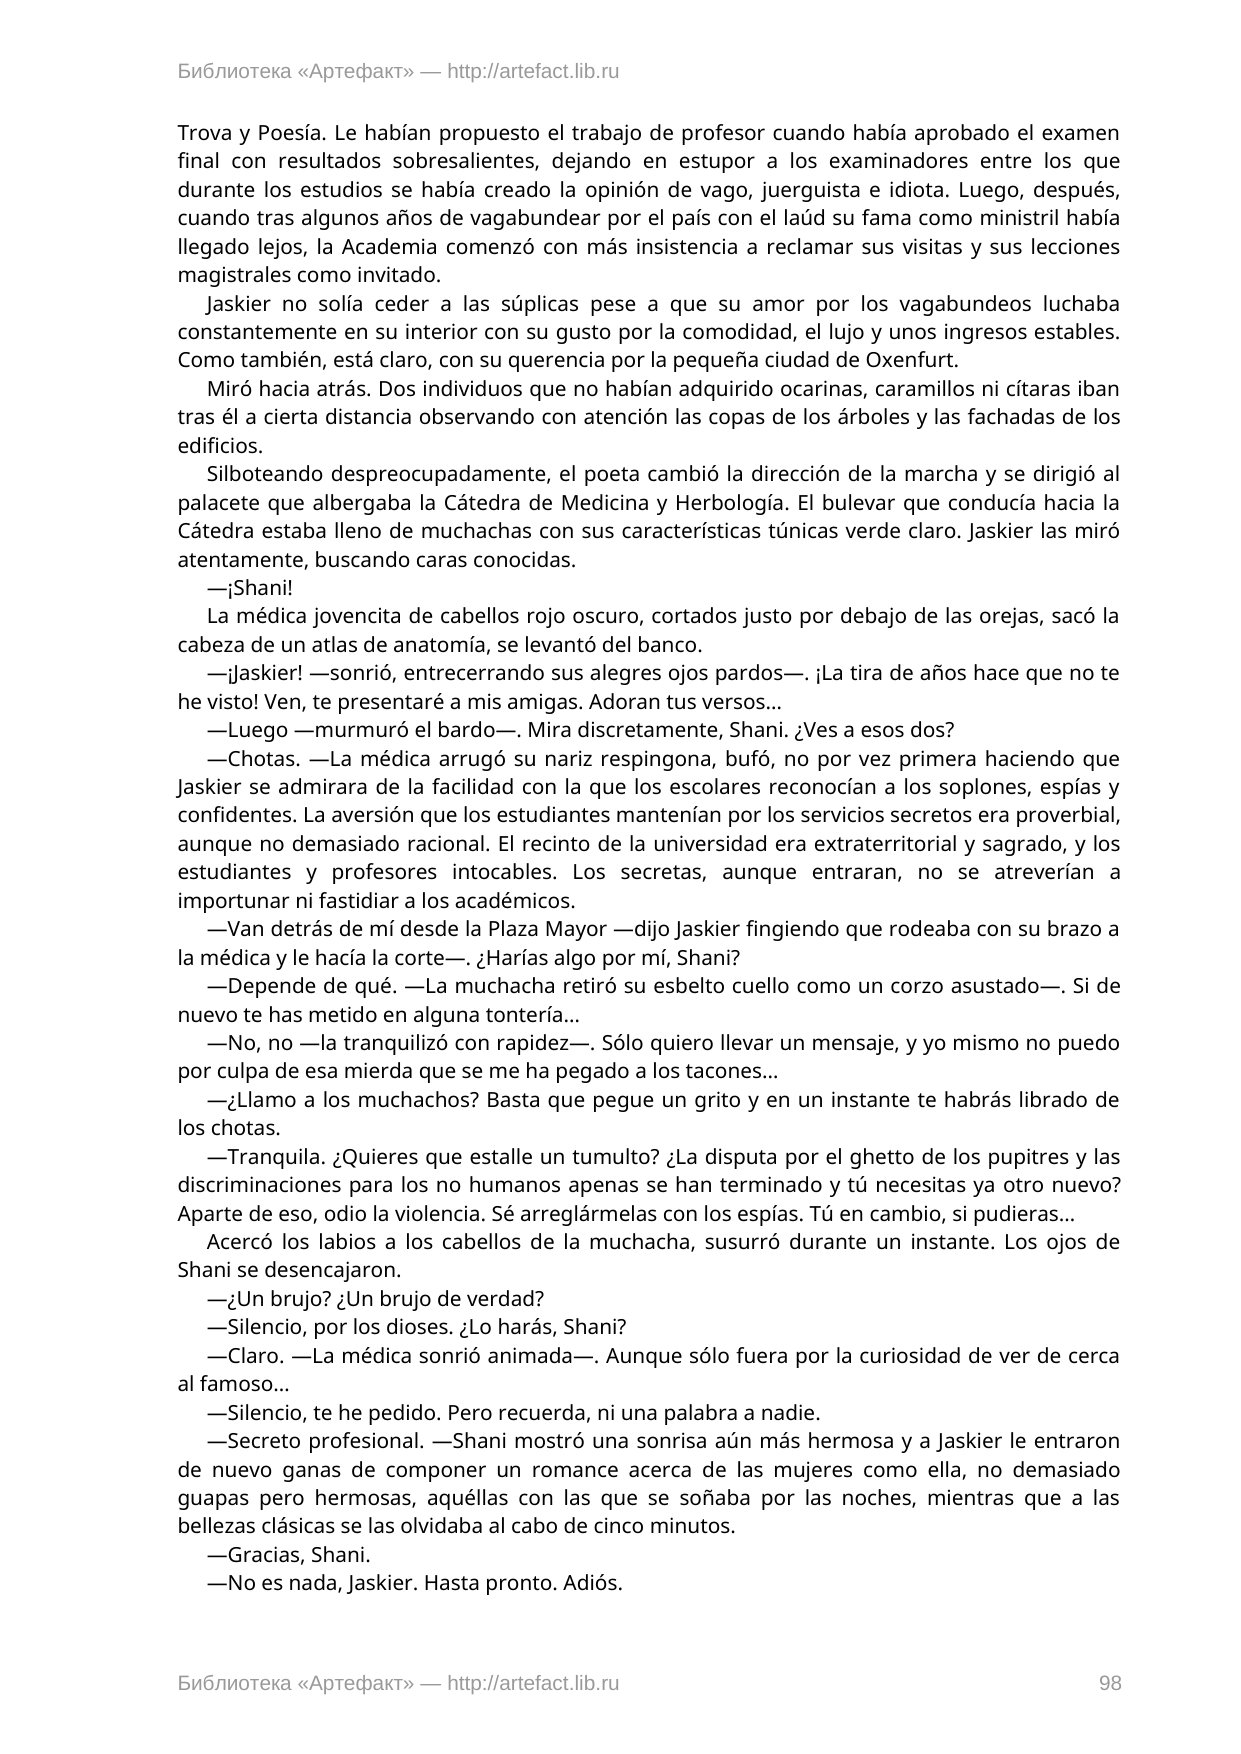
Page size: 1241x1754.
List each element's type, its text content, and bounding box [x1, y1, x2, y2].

text —No es nada, Jaskier. Hasta pronto. Adiós. [177, 1568, 1122, 1597]
text La médica jovencita de cabellos rojo oscuro, cortados justo por debajo de las orejas, sacó la cabeza de un atlas de anatomía, se levantó del banco. [177, 602, 1122, 658]
text —¿Un brujo? ¿Un brujo de verdad? [177, 1284, 1122, 1312]
text —Chotas. —La médica arrugó su nariz respingona, bufó, no por vez primera haciendo que Jaskier se admirara de la facilidad con la que los escolares reconocían a los soplones, espías y confidentes. La aversión que los estudiantes mantenían por los servicios secretos era proverbial, aunque no demasiado racional. El recinto de la universidad era extraterritorial y sagrado, y los estudiantes y profesores intocables. Los secretas, aunque entraran, no se atreverían a importunar ni fastidiar a los académicos. [177, 744, 1122, 914]
text —Claro. —La médica sonrió animada—. Aunque sólo fuera por la curiosidad de ver de cerca al famoso… [177, 1341, 1122, 1398]
text —Silencio, por los dioses. ¿Lo harás, Shani? [177, 1312, 1122, 1341]
text Acercó los labios a los cabellos de la muchacha, susurró durante un instante. Los ojos de Shani se desencajaron. [177, 1227, 1122, 1284]
text Silboteando despreocupadamente, el poeta cambió la dirección de la marcha y se dirigió al palacete que albergaba la Cátedra de Medicina y Herbología. El bulevar que conducía hacia la Cátedra estaba lleno de muchachas con sus características túnicas verde claro. Jaskier las miró atentamente, buscando caras conocidas. [177, 459, 1122, 573]
text —Van detrás de mí desde la Plaza Mayor —dijo Jaskier fingiendo que rodeaba con su brazo a la médica y le hacía la corte—. ¿Harías algo por mí, Shani? [177, 914, 1122, 971]
text —Gracias, Shani. [177, 1540, 1122, 1568]
text —No, no —la tranquilizó con rapidez—. Sólo quiero llevar un mensaje, y yo mismo no puedo por culpa de esa mierda que se me ha pegado a los tacones… [177, 1028, 1122, 1085]
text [177, 118, 1122, 289]
text —Silencio, te he pedido. Pero recuerda, ni una palabra a nadie. [177, 1398, 1122, 1426]
text —¡Shani! [177, 573, 1122, 602]
text —Tranquila. ¿Quieres que estalle un tumulto? ¿La disputa por el ghetto de los pupitres y las discriminaciones para los no humanos apenas se han terminado y tú necesitas ya otro nuevo? Aparte de eso, odio la violencia. Sé arreglármelas con los espías. Tú en cambio, si pudieras… [177, 1142, 1122, 1227]
text —Luego —murmuró el bardo—. Mira discretamente, Shani. ¿Ves a esos dos? [177, 715, 1122, 744]
text Miró hacia atrás. Dos individuos que no habían adquirido ocarinas, caramillos ni cítaras iban tras él a cierta distancia observando con atención las copas de los árboles y las fachadas de los edificios. [177, 374, 1122, 459]
text Jaskier no solía ceder a las súplicas pese a que su amor por los vagabundeos luchaba constantemente en su interior con su gusto por la comodidad, el lujo y unos ingresos estables. Como también, está claro, con su querencia por la pequeña ciudad de Oxenfurt. [177, 289, 1122, 374]
text —¡Jaskier! —sonrió, entrecerrando sus alegres ojos pardos—. ¡La tira de años hace que no te he visto! Ven, te presentaré a mis amigas. Adoran tus versos… [177, 658, 1122, 715]
text —Depende de qué. —La muchacha retiró su esbelto cuello como un corzo asustado—. Si de nuevo te has metido en alguna tontería… [177, 971, 1122, 1028]
text —Secreto profesional. —Shani mostró una sonrisa aún más hermosa y a Jaskier le entraron de nuevo ganas de componer un romance acerca de las mujeres como ella, no demasiado guapas pero hermosas, aquéllas con las que se soñaba por las noches, mientras que a las bellezas clásicas se las olvidaba al cabo de cinco minutos. [177, 1426, 1122, 1540]
text —¿Llamo a los muchachos? Basta que pegue un grito y en un instante te habrás librado de los chotas. [177, 1085, 1122, 1142]
